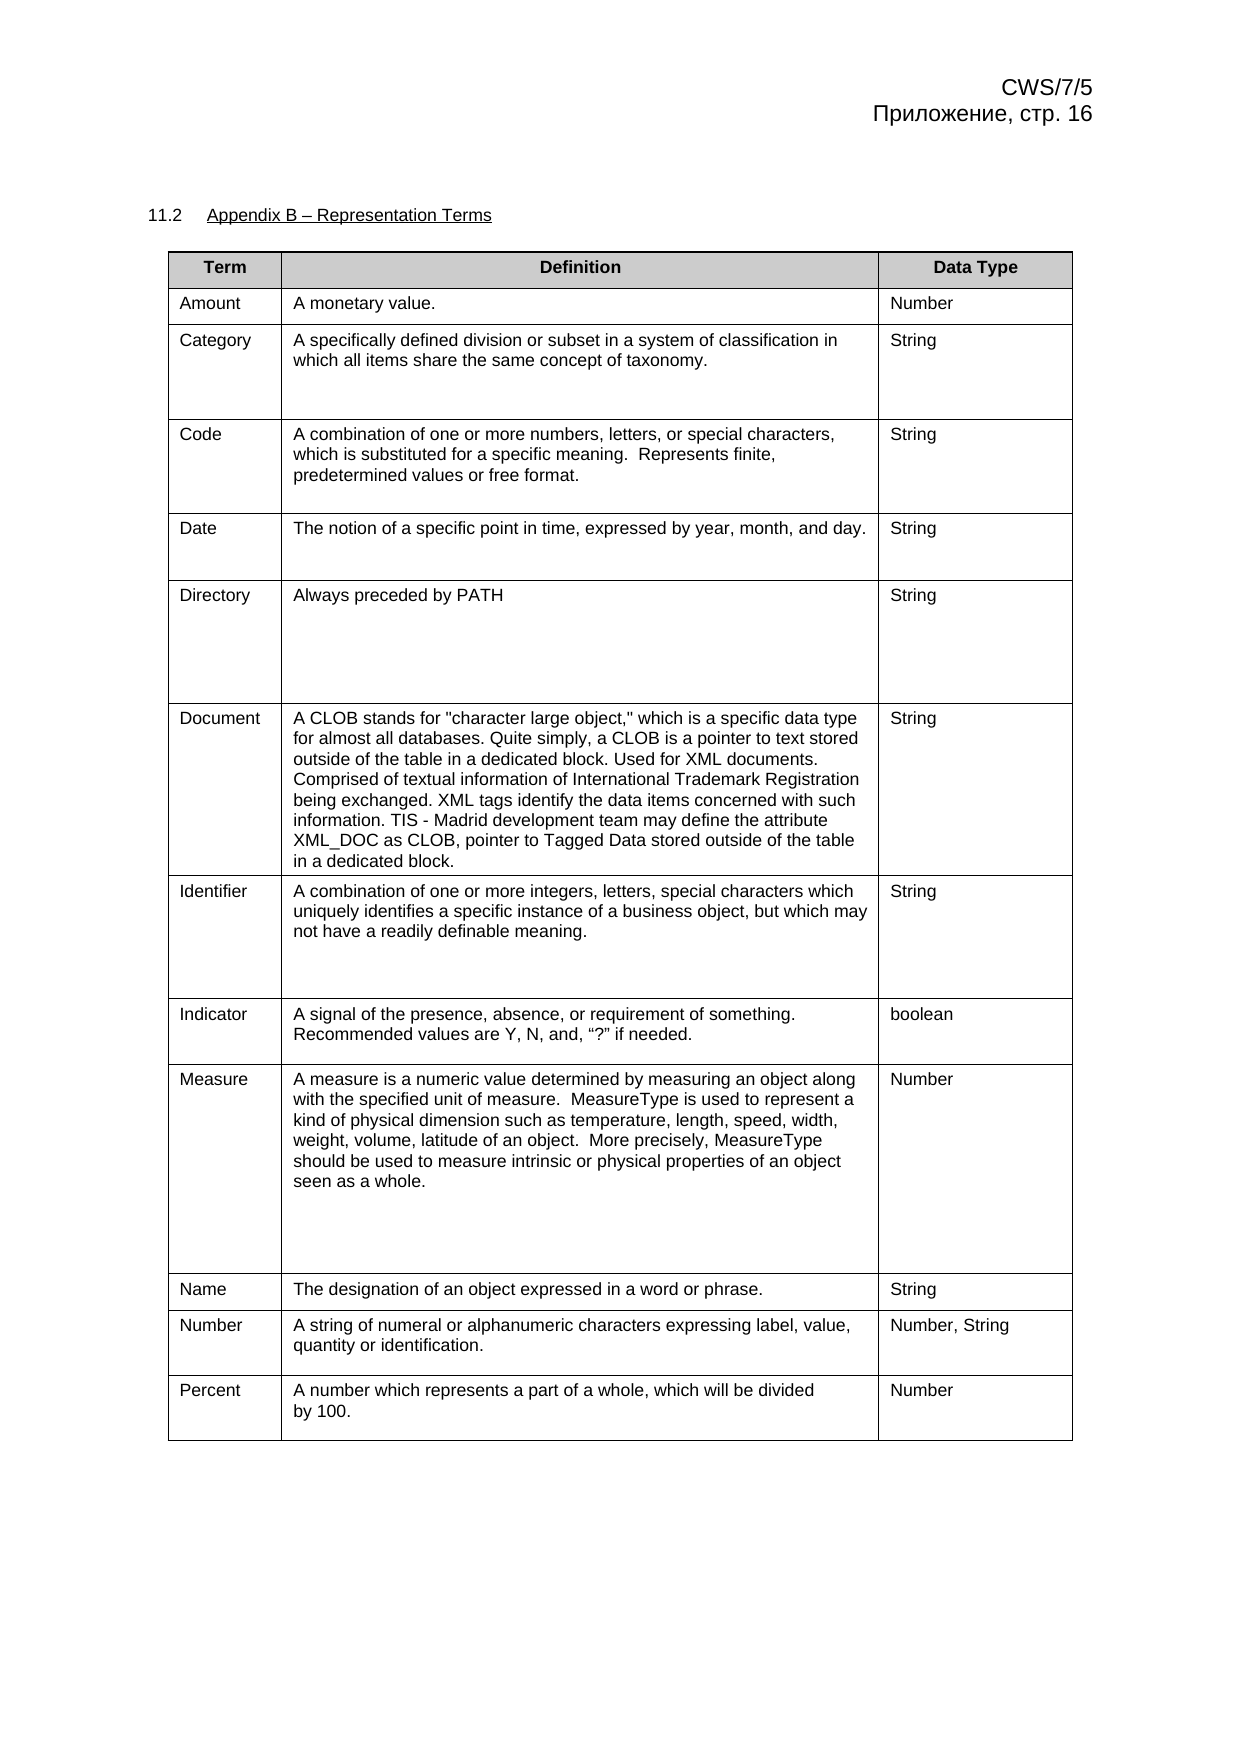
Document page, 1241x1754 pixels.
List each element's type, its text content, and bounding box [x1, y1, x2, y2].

table_cell Number [879, 1065, 1072, 1273]
table_cell A measure is a numeric value determined by measuring an object along with the specified unit of measure. MeasureType is used to represent a kind of physical dimension such as temperature, length, speed, width, weight, volume, latitude of an object. More precisely, MeasureType should be used to measure intrinsic or physical properties of an object seen as a whole. [282, 1065, 878, 1273]
table_cell A combination of one or more numbers, letters, or special characters, which is substituted for a specific meaning. Represents finite, predetermined values or free format. [282, 420, 878, 513]
table_cell Number [169, 1311, 281, 1375]
table_cell A combination of one or more integers, letters, special characters which uniquely identifies a specific instance of a business object, but which may not have a readily definable meaning. [282, 876, 878, 998]
table_cell Category [169, 325, 281, 418]
subtitle 11.2 Appendix B – Representation Terms [148, 204, 1093, 225]
table_cell String [879, 1274, 1072, 1309]
table_cell Number [879, 1376, 1072, 1440]
table_cell Code [169, 420, 281, 513]
table_cell Number [879, 289, 1072, 324]
table_cell Identifier [169, 876, 281, 998]
table_cell A specifically defined division or subset in a system of classification in which all items share the same concept of taxonomy. [282, 325, 878, 418]
table_cell A number which represents a part of a whole, which will be divided by 100. [282, 1376, 878, 1440]
table_cell Document [169, 704, 281, 875]
table_cell Date [169, 514, 281, 579]
table_cell A CLOB stands for "character large object," which is a specific data type for almost all databases. Quite simply, a CLOB is a pointer to text stored outside of the table in a dedicated block. Used for XML documents. Comprised of textual information of International Trademark Registration being exchanged. XML tags identify the data items concerned with such information. TIS - Madrid development team may define the attribute XML_DOC as CLOB, pointer to Tagged Data stored outside of the table in a dedicated block. [282, 704, 878, 875]
table_cell A signal of the presence, absence, or requirement of something. Recommended values are Y, N, and, “?” if needed. [282, 999, 878, 1063]
table_cell boolean [879, 999, 1072, 1063]
table_header Definition [282, 253, 878, 288]
table_cell A monetary value. [282, 289, 878, 324]
table_cell Percent [169, 1376, 281, 1440]
table_cell Name [169, 1274, 281, 1309]
table_cell Indicator [169, 999, 281, 1063]
table_cell Number, String [879, 1311, 1072, 1375]
table_cell Amount [169, 289, 281, 324]
table_cell String [879, 420, 1072, 513]
table_cell The designation of an object expressed in a word or phrase. [282, 1274, 878, 1309]
table_cell String [879, 325, 1072, 418]
table_cell Directory [169, 581, 281, 702]
table_header Data Type [879, 253, 1072, 288]
table_cell String [879, 876, 1072, 998]
table_cell Always preceded by PATH [282, 581, 878, 702]
table_header Term [169, 253, 281, 288]
table_cell Measure [169, 1065, 281, 1273]
table_cell String [879, 581, 1072, 702]
table_cell A string of numeral or alphanumeric characters expressing label, value, quantity or identification. [282, 1311, 878, 1375]
table_cell String [879, 514, 1072, 579]
table_cell String [879, 704, 1072, 875]
table_cell The notion of a specific point in time, expressed by year, month, and day. [282, 514, 878, 579]
